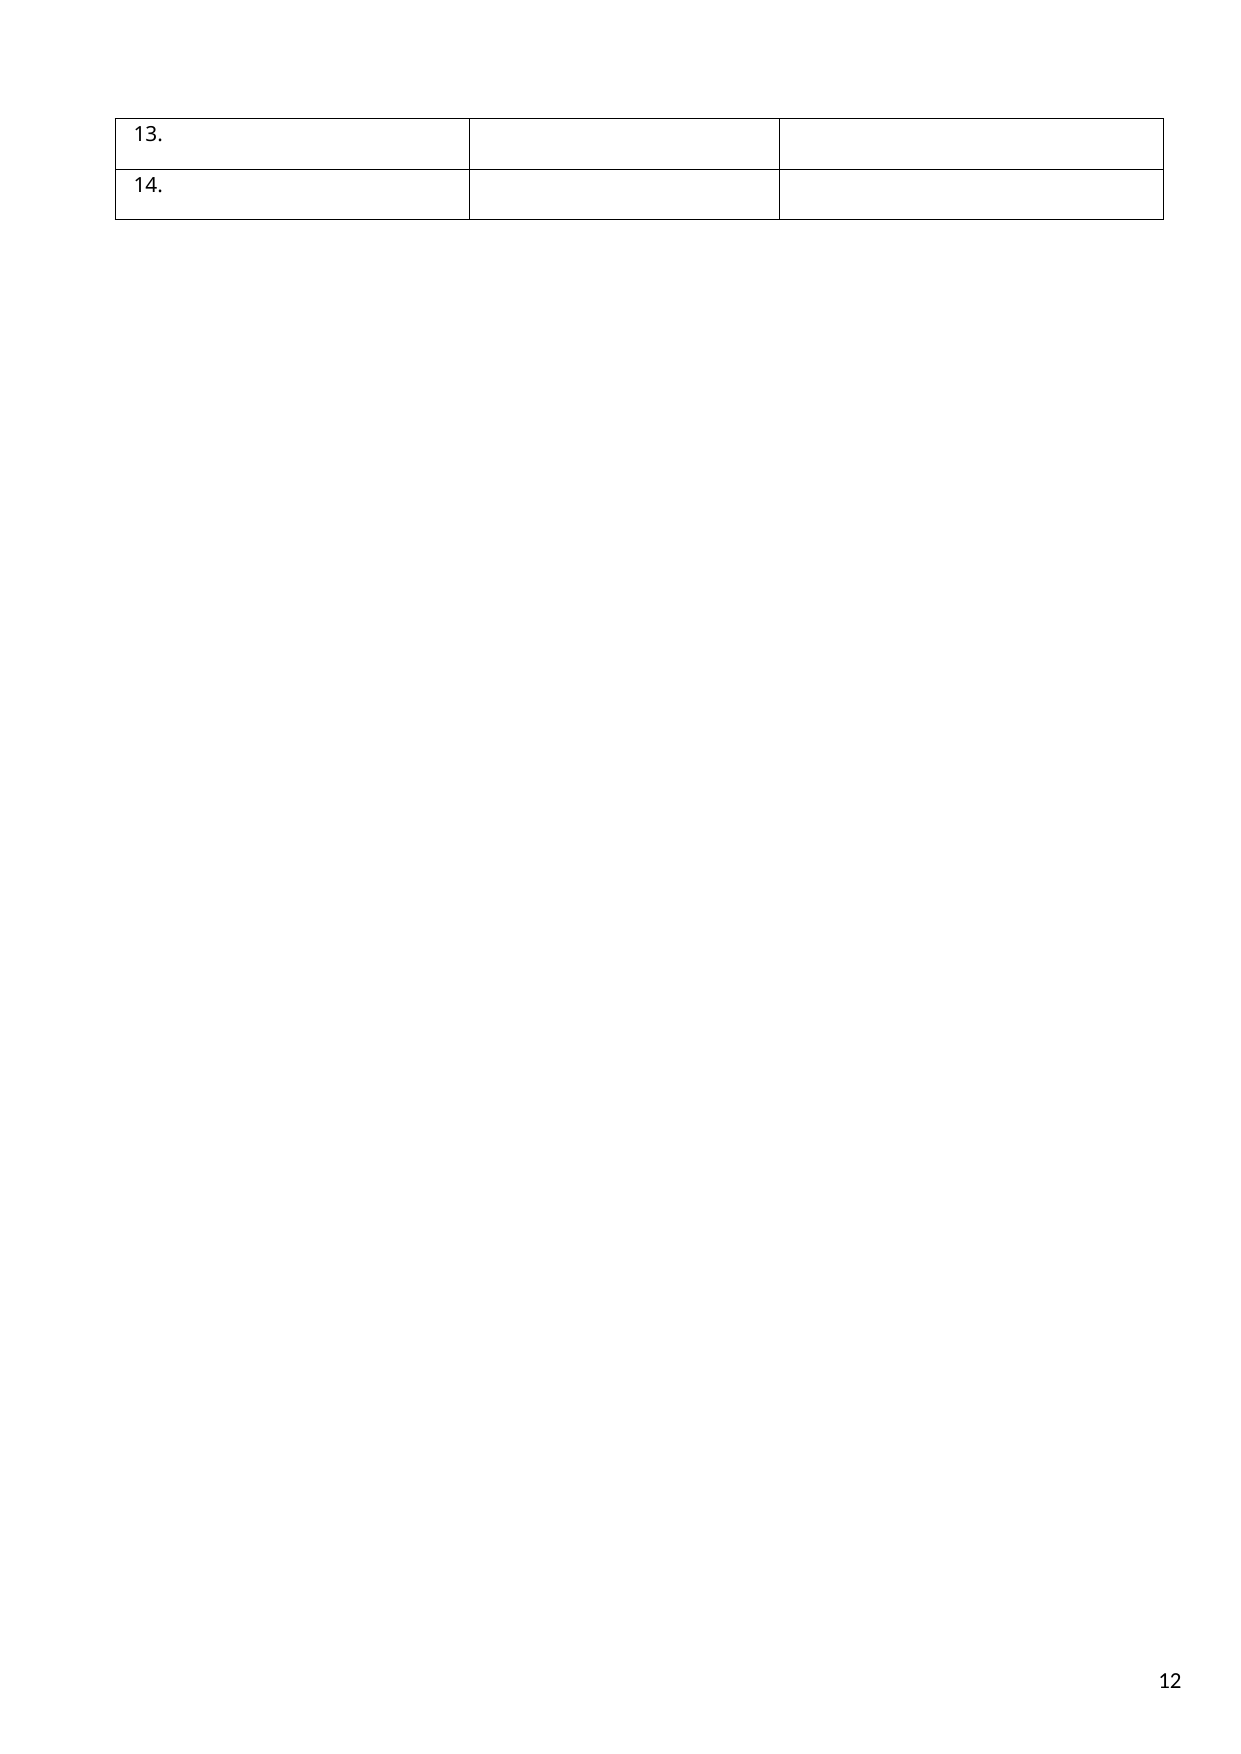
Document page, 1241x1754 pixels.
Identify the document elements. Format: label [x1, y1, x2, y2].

table_cell [780, 119, 1163, 169]
table_cell [116, 119, 469, 169]
table_cell [116, 170, 469, 219]
table_cell [470, 170, 779, 219]
table_cell [470, 119, 779, 169]
table_cell [780, 170, 1163, 219]
